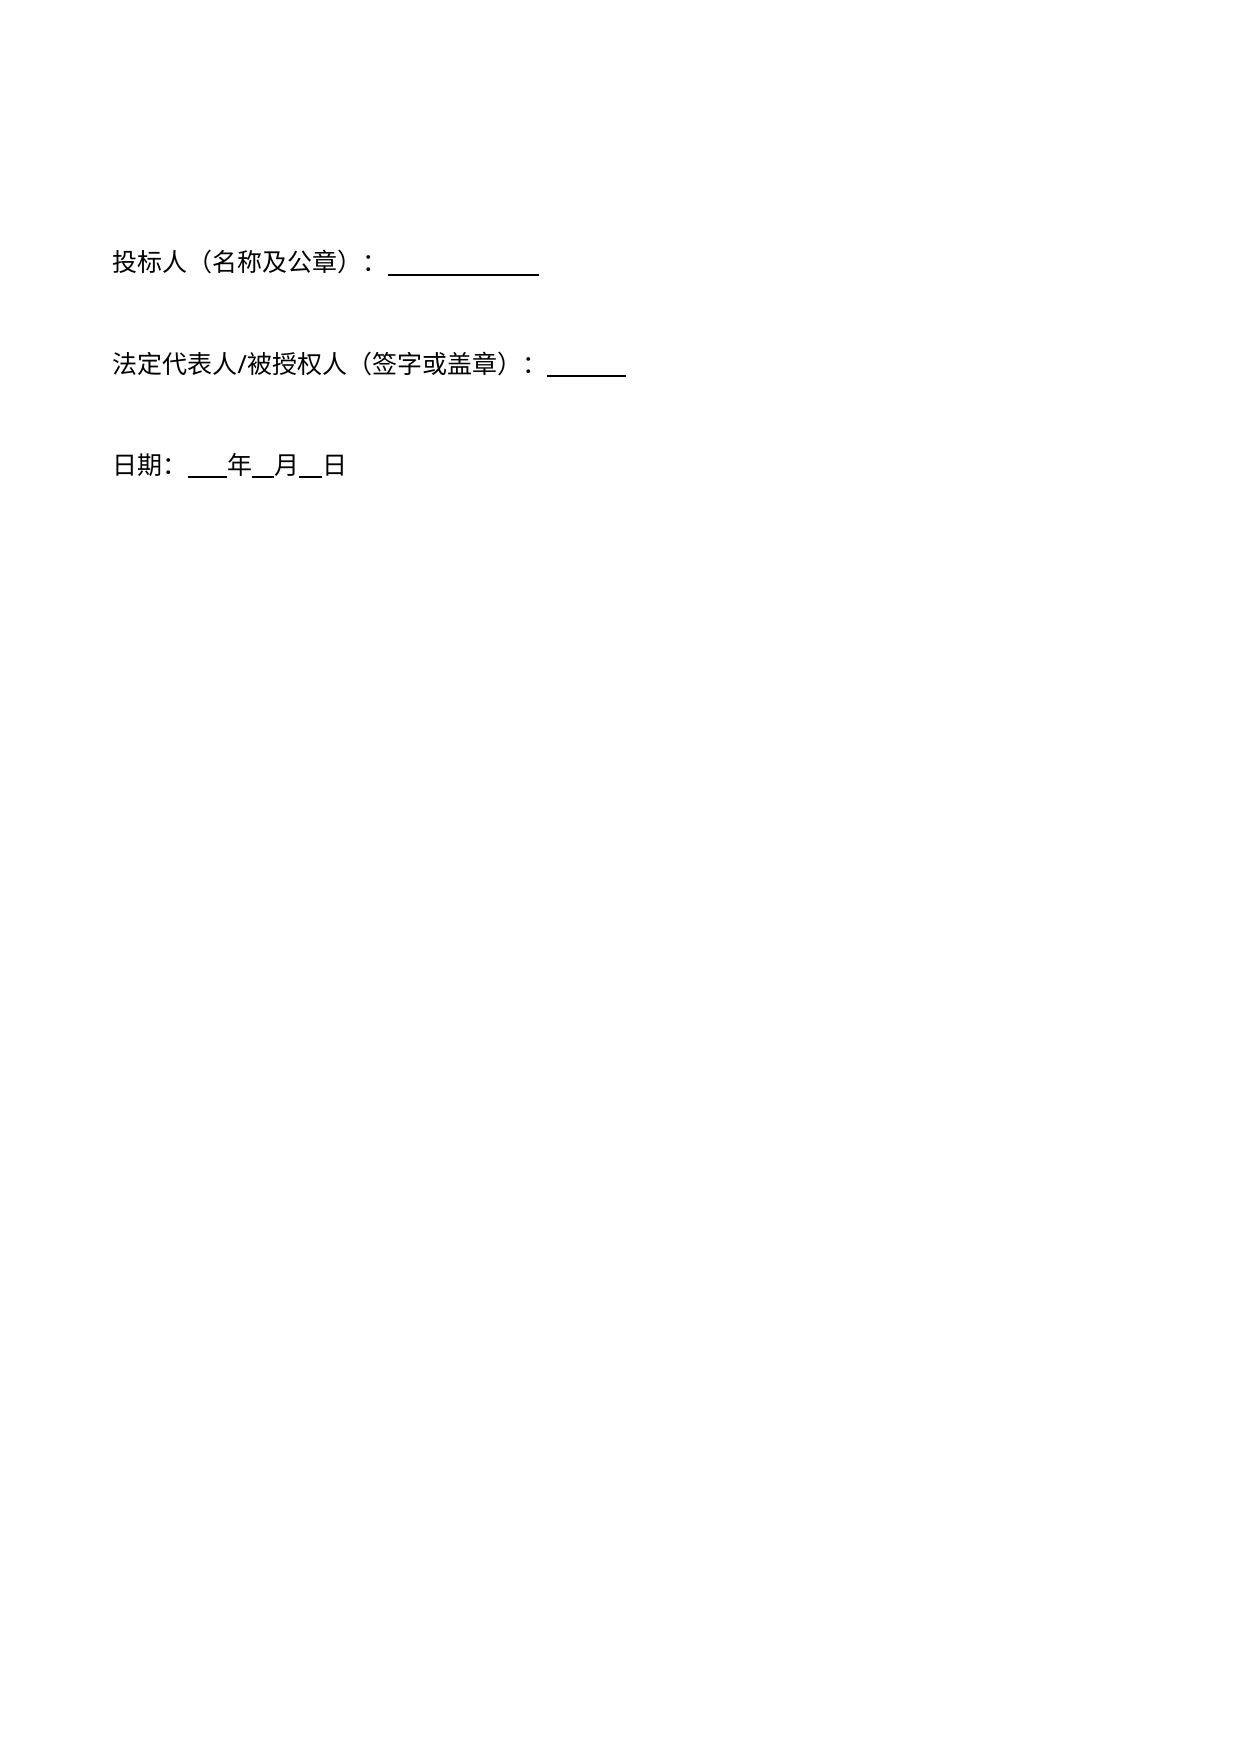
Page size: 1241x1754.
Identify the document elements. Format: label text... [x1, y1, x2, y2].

text 日期： 年 月 日 [112, 431, 1128, 496]
text 投标人（名称及公章）： [112, 228, 1128, 293]
text 法定代表人/被授权人（签字或盖章）： [112, 330, 1128, 395]
